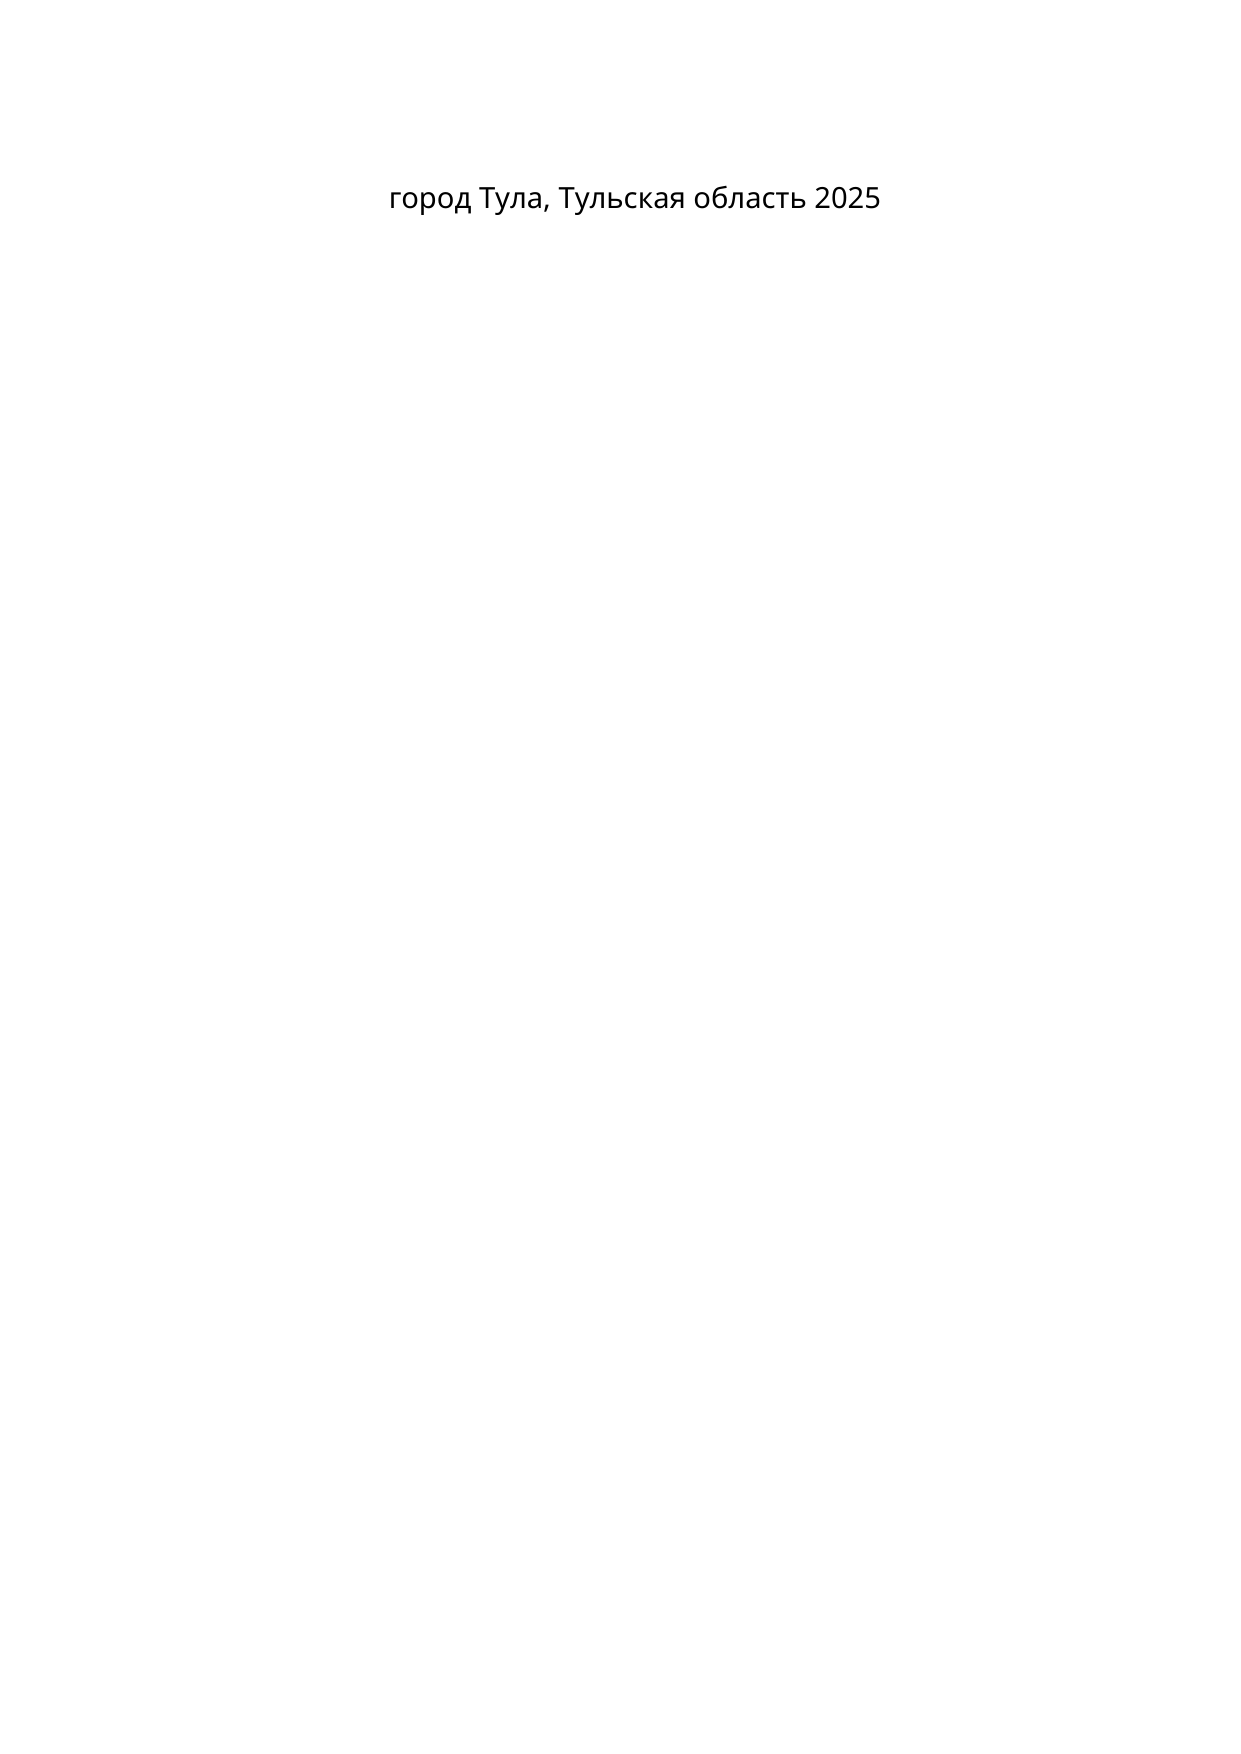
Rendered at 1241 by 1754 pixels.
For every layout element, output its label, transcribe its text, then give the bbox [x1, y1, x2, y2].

text город Тула, Тульская область 2025 [118, 178, 1152, 217]
